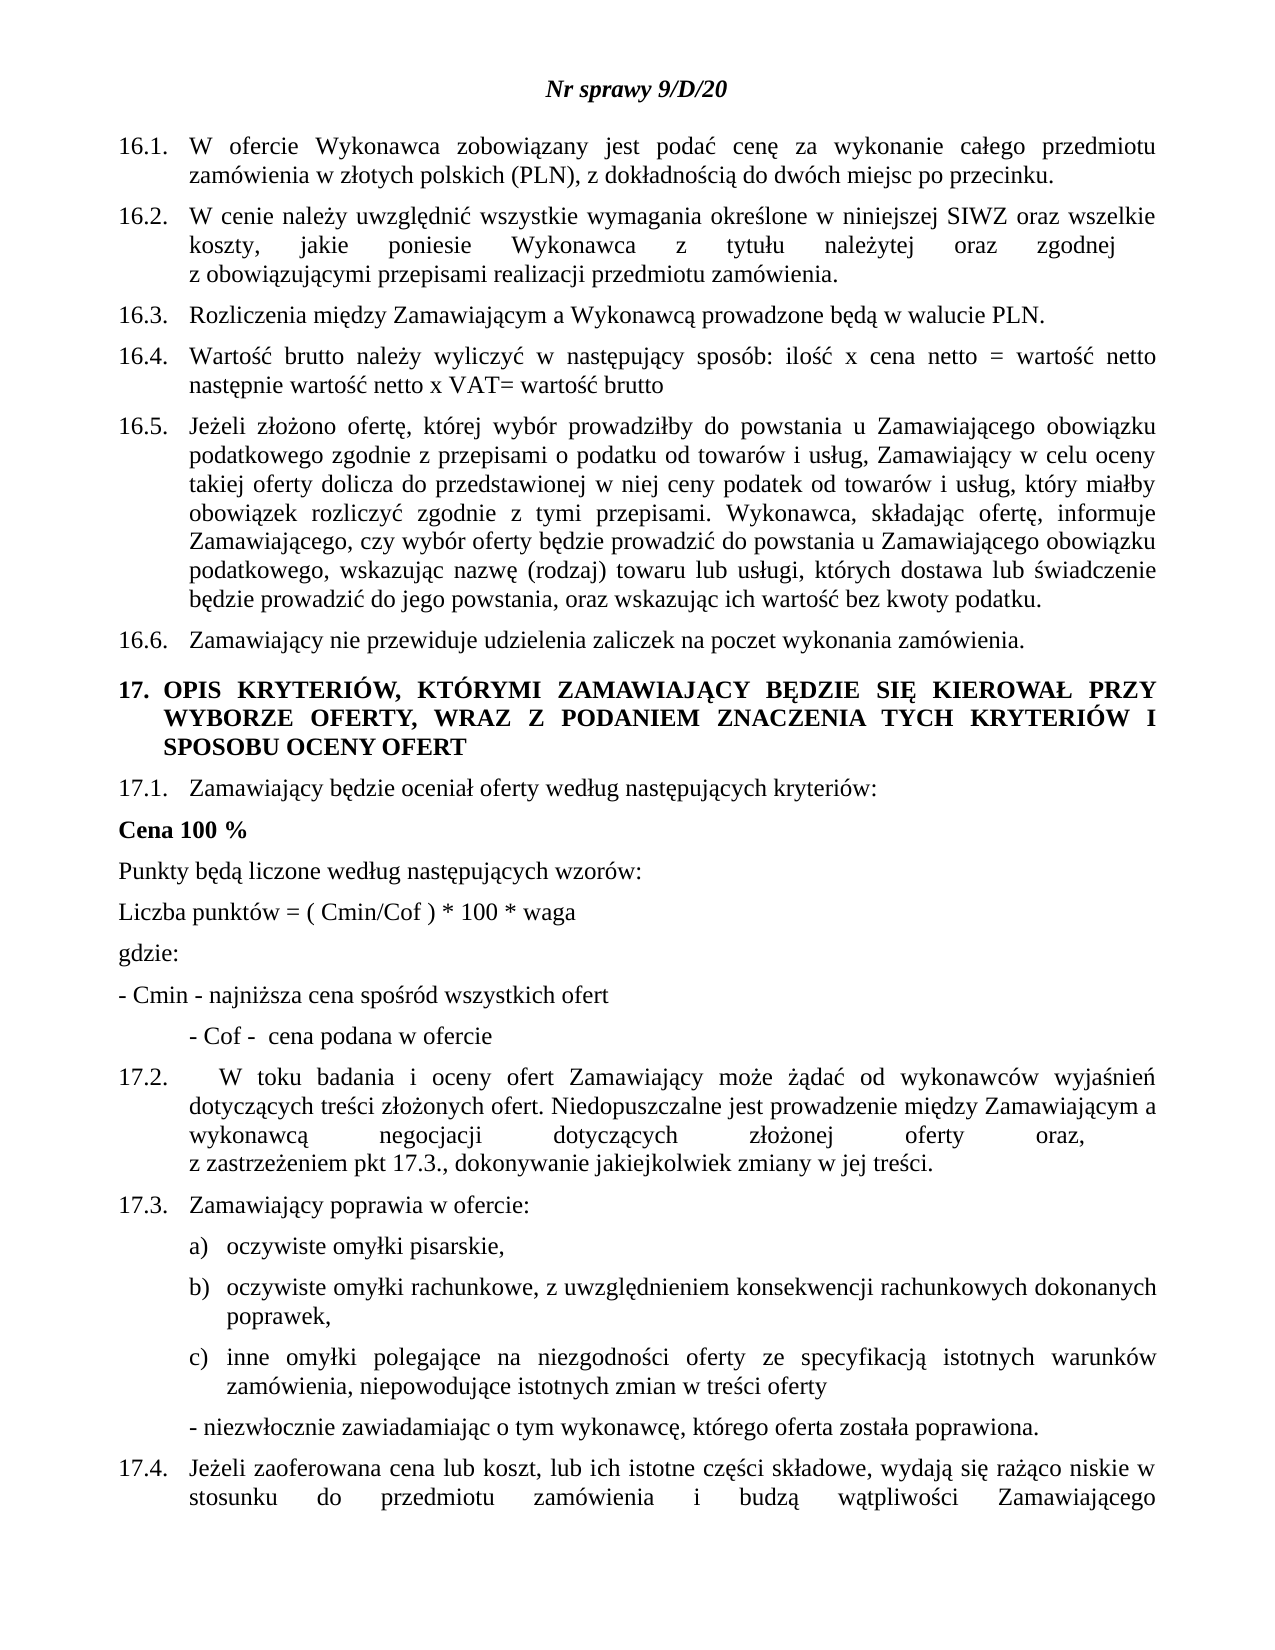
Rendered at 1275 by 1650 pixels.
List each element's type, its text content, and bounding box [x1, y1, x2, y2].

subtitle - niezwłocznie zawiadamiając o tym wykonawcę, którego oferta została poprawiona. [189, 1412, 1157, 1441]
subtitle oczywiste omyłki pisarskie, [189, 1231, 1157, 1260]
subtitle Rozliczenia między Zamawiającym a Wykonawcą prowadzone będą w walucie PLN. [118, 300, 1157, 329]
text gdzie: [118, 938, 1157, 967]
subtitle oczywiste omyłki rachunkowe, z uwzględnieniem konsekwencji rachunkowych dokonanych poprawek, [189, 1272, 1157, 1330]
text - Cmin - najniższa cena spośród wszystkich ofert [118, 980, 1157, 1008]
subtitle Opis kryteriów, którymi zamawiający będzie się kierował przy wyborze oferty, wraz z podaniem znaczenia tych kryteriów i sposobu oceny ofert [118, 675, 1157, 761]
subtitle W toku badania i oceny ofert Zamawiający może żądać od wykonawców wyjaśnień dotyczących treści złożonych ofert. Niedopuszczalne jest prowadzenie między Zamawiającym a wykonawcą negocjacji dotyczących złożonej oferty oraz, z zastrzeżeniem pkt 17.3., dokonywanie jakiejkolwiek zmiany w jej treści. [118, 1062, 1157, 1177]
subtitle Zamawiający będzie oceniał oferty według następujących kryteriów: [118, 773, 1157, 802]
subtitle W ofercie Wykonawca zobowiązany jest podać cenę za wykonanie całego przedmiotu zamówienia w złotych polskich (PLN), z dokładnością do dwóch miejsc po przecinku. [118, 131, 1157, 189]
text Cena 100 % [118, 815, 1157, 843]
subtitle Zamawiający nie przewiduje udzielenia zaliczek na poczet wykonania zamówienia. [118, 625, 1157, 654]
subtitle W cenie należy uwzględnić wszystkie wymagania określone w niniejszej SIWZ oraz wszelkie koszty, jakie poniesie Wykonawca z tytułu należytej oraz zgodnej z obowiązującymi przepisami realizacji przedmiotu zamówienia. [118, 201, 1157, 288]
text Punkty będą liczone według następujących wzorów: [118, 856, 1157, 885]
text Liczba punktów = ( Cmin/Cof ) * 100 * waga [118, 897, 1157, 926]
subtitle - Cof - cena podana w ofercie [189, 1021, 1157, 1050]
subtitle Wartość brutto należy wyliczyć w następujący sposób: ilość x cena netto = wartość netto następnie wartość netto x VAT= wartość brutto [118, 341, 1157, 399]
subtitle inne omyłki polegające na niezgodności oferty ze specyfikacją istotnych warunków zamówienia, niepowodujące istotnych zmian w treści oferty [189, 1342, 1157, 1400]
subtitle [118, 1453, 1157, 1511]
subtitle Zamawiający poprawia w ofercie: [118, 1190, 1157, 1218]
subtitle Jeżeli złożono ofertę, której wybór prowadziłby do powstania u Zamawiającego obowiązku podatkowego zgodnie z przepisami o podatku od towarów i usług, Zamawiający w celu oceny takiej oferty dolicza do przedstawionej w niej ceny podatek od towarów i usług, który miałby obowiązek rozliczyć zgodnie z tymi przepisami. Wykonawca, składając ofertę, informuje Zamawiającego, czy wybór oferty będzie prowadzić do powstania u Zamawiającego obowiązku podatkowego, wskazując nazwę (rodzaj) towaru lub usługi, których dostawa lub świadczenie będzie prowadzić do jego powstania, oraz wskazując ich wartość bez kwoty podatku. [118, 411, 1157, 613]
